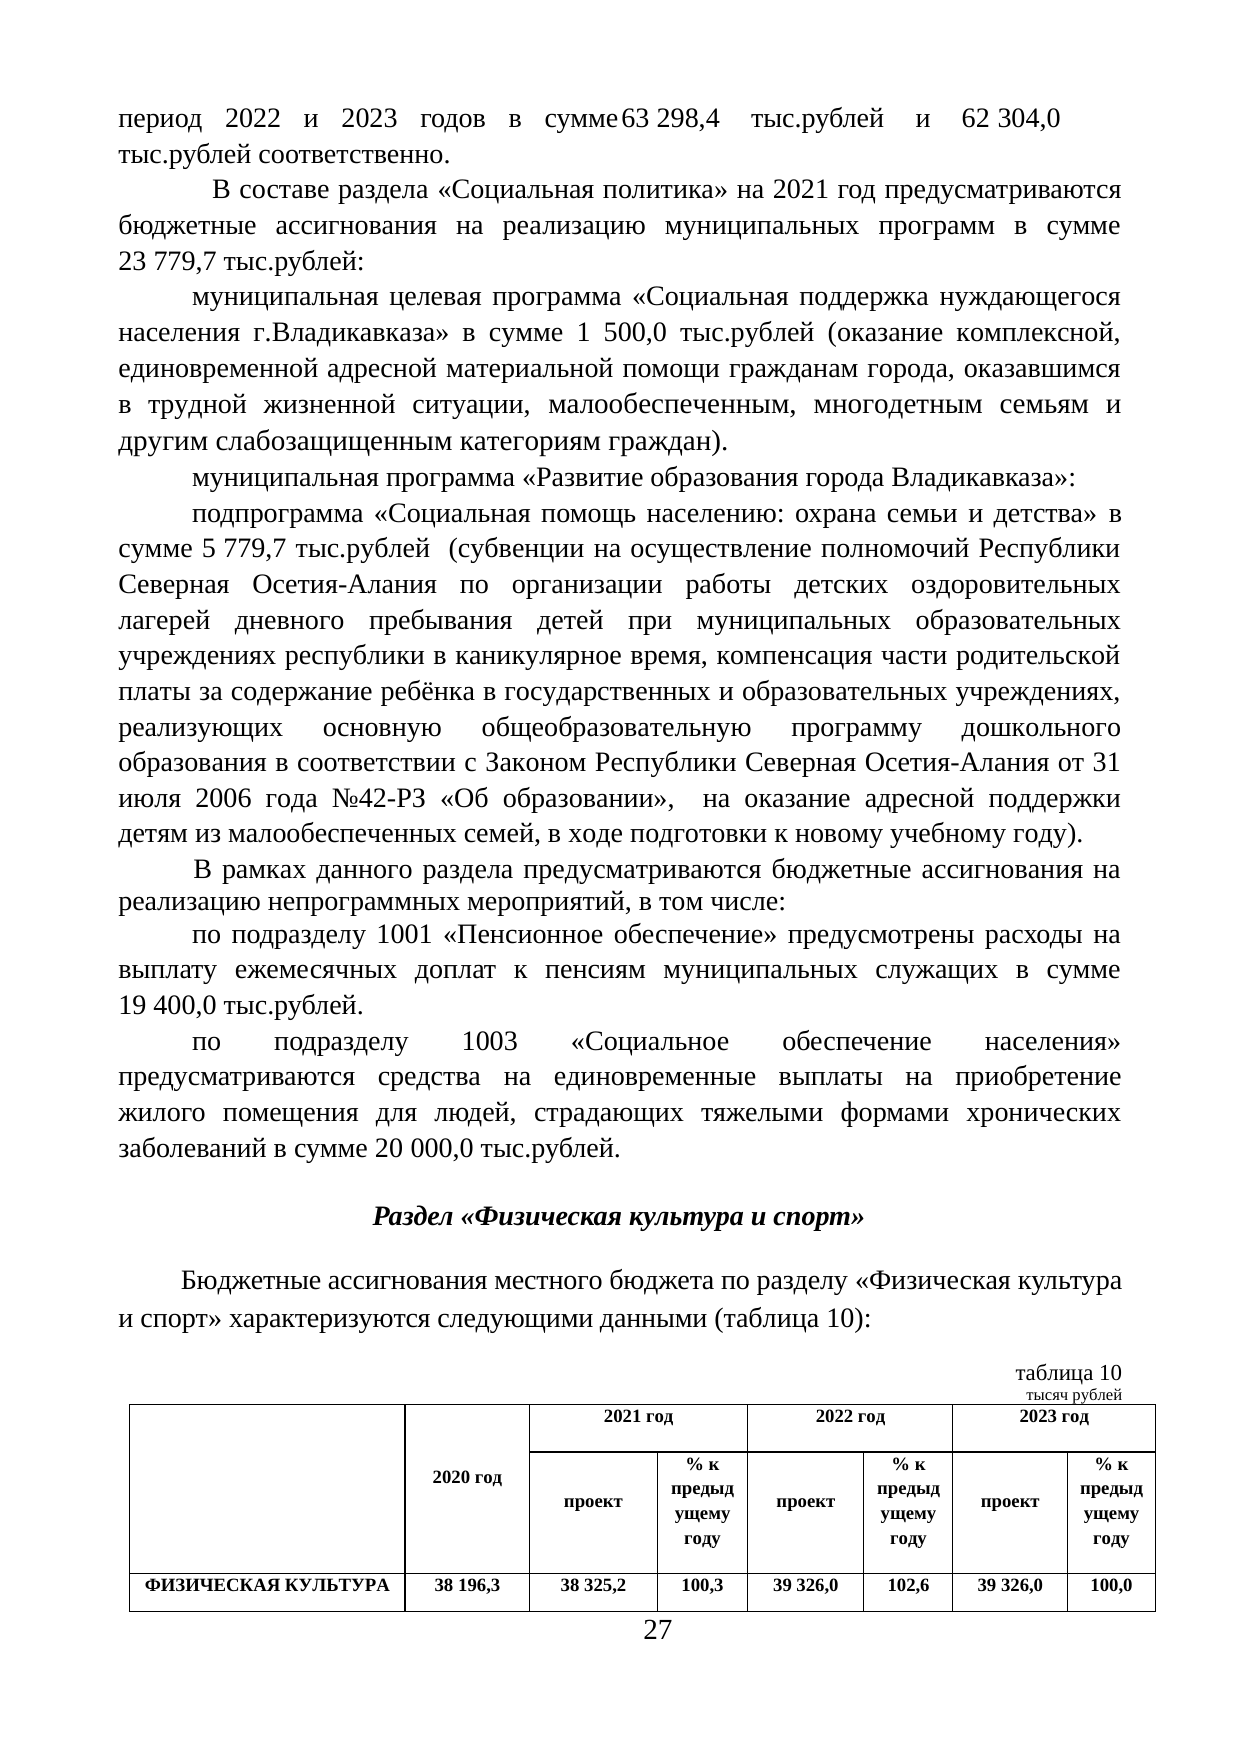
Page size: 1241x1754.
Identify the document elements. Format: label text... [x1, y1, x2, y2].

table_cell 39 326,0 [748, 1574, 863, 1611]
text муниципальная целевая программа «Социальная поддержка нуждающегося населения г.Владикавказа» в сумме 1 500,0 тыс.рублей (оказание комплексной, единовременной адресной материальной помощи гражданам города, оказавшимся в трудной жизненной ситуации, малообеспеченным, многодетным семьям и другим слабозащищенным категориям граждан). [118, 279, 1122, 457]
table_cell % к предыдущему году [1068, 1453, 1155, 1573]
text таблица 10 [118, 1359, 1122, 1385]
table_cell % к предыдущему году [658, 1453, 747, 1573]
table_cell 102,6 [864, 1574, 952, 1611]
text Раздел «Физическая культура и спорт» [118, 1199, 1122, 1231]
table_header 2020 год [406, 1405, 529, 1573]
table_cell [130, 1574, 404, 1611]
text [118, 101, 1122, 169]
text В рамках данного раздела предусматриваются бюджетные ассигнования на реализацию непрограммных мероприятий, в том числе: [118, 852, 1122, 917]
text тысяч рублей [118, 1385, 1122, 1404]
table_cell проект [953, 1453, 1067, 1573]
table_header [130, 1405, 404, 1573]
text по подразделу 1001 «Пенсионное обеспечение» предусмотрены расходы на выплату ежемесячных доплат к пенсиям муниципальных служащих в сумме 19 400,0 тыс.рублей. [118, 917, 1122, 1021]
text по подразделу 1003 «Социальное обеспечение населения» предусматриваются средства на единовременные выплаты на приобретение жилого помещения для людей, страдающих тяжелыми формами хронических заболеваний в сумме 20 000,0 тыс.рублей. [118, 1024, 1122, 1163]
table_cell % к предыдущему году [864, 1453, 952, 1573]
table_cell проект [748, 1453, 863, 1573]
table_header 2021 год [530, 1405, 747, 1451]
table_header 2022 год [748, 1405, 952, 1451]
text В составе раздела «Социальная политика» на 2021 год предусматриваются бюджетные ассигнования на реализацию муниципальных программ в сумме 23 779,7 тыс.рублей: [118, 173, 1122, 276]
table_header 2023 год [953, 1405, 1155, 1451]
table_cell 38 196,3 [406, 1574, 529, 1611]
table_cell 100,3 [658, 1574, 747, 1611]
table_cell проект [530, 1453, 657, 1573]
table_cell 100,0 [1068, 1574, 1155, 1611]
table_cell 39 326,0 [953, 1574, 1067, 1611]
text муниципальная программа «Развитие образования города Владикавказа»: [118, 460, 1122, 493]
text подпрограмма «Социальная помощь населению: охрана семьи и детства» в сумме 5 779,7 тыс.рублей (субвенции на осуществление полномочий Республики Северная Осетия-Алания по организации работы детских оздоровительных лагерей дневного пребывания детей при муниципальных образовательных учреждениях республики в каникулярное время, компенсация части родительской платы за содержание ребёнка в государственных и образовательных учреждениях, реализующих основную общеобразовательную программу дошкольного образования в соответствии с Законом Республики Северная Осетия-Алания от 31 июля 2006 года №42-РЗ «Об образовании», на оказание адресной поддержки детям из малообеспеченных семей, в ходе подготовки к новому учебному году). [118, 496, 1122, 849]
text Бюджетные ассигнования местного бюджета по разделу «Физическая культура и спорт» характеризуются следующими данными (таблица 10): [118, 1263, 1122, 1333]
table_cell 38 325,2 [530, 1574, 657, 1611]
